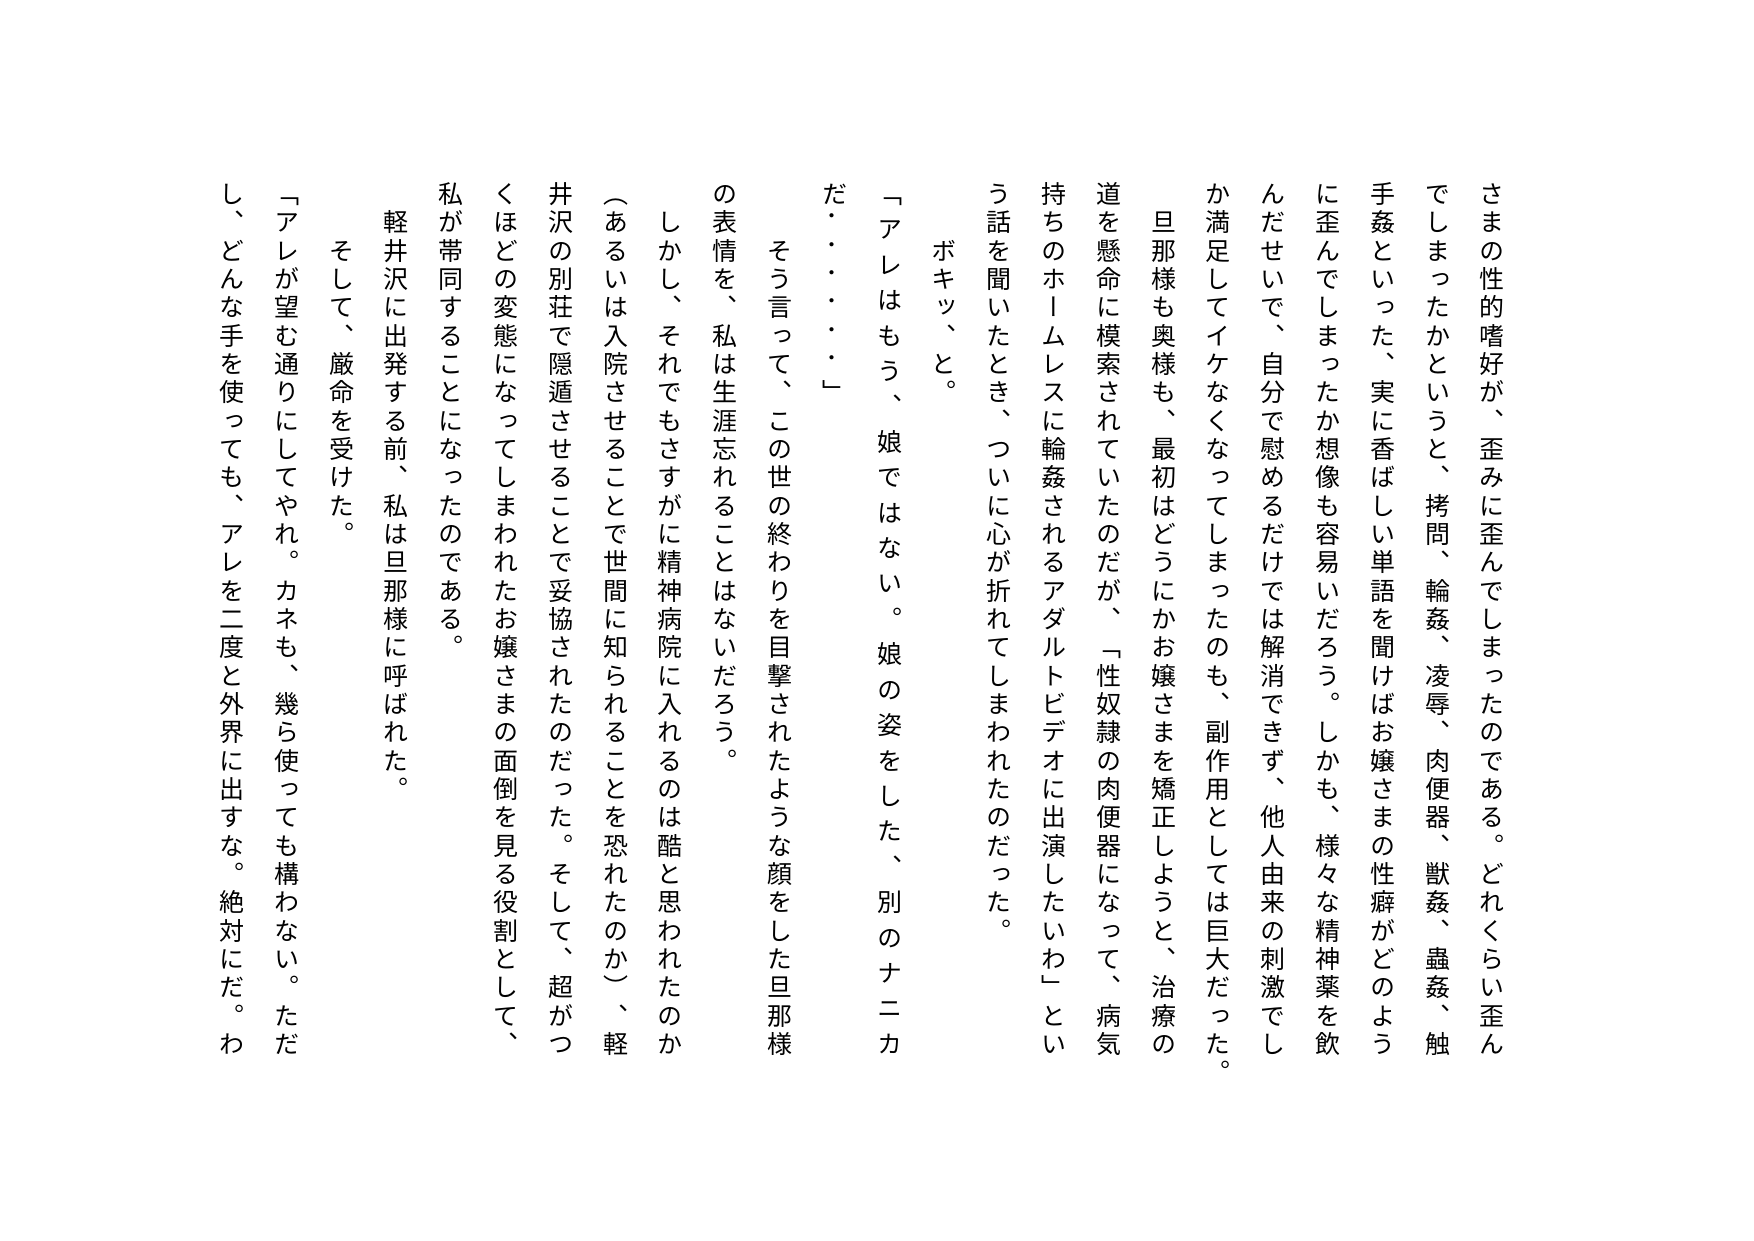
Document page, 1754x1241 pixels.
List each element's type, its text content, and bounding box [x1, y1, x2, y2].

text 「アレが望む通りにしてやれ。カネも、幾ら使っても構わない。ただし、どんな手を使っても、アレを二度と外界に出すな。絶対にだ。わかったな」 [205, 181, 314, 1059]
text 「アレはもう、娘ではない。娘の姿をした、別のナニカだ･･････」 [807, 181, 917, 1059]
text 軽井沢に出発する前、私は旦那様に呼ばれた。 [369, 181, 424, 1059]
text 旦那様も奥様も、最初はどうにかお嬢さまを矯正しようと、治療の道を懸命に模索されていたのだが、「性奴隷の肉便器になって、病気持ちのホームレスに輪姦されるアダルトビデオに出演したいわ」という話を聞いたとき、ついに心が折れてしまわれたのだった。 [972, 181, 1191, 1059]
text そう言って、この世の終わりを目撃されたような顔をした旦那様の表情を、私は生涯忘れることはないだろう。 [698, 181, 807, 1059]
text ボキッ、と。 [917, 181, 972, 1059]
text そして、厳命を受けた。 [314, 181, 369, 1059]
text しかし、それでもさすがに精神病院に入れるのは酷と思われたのか（あるいは入院させることで世間に知られることを恐れたのか）、軽井沢の別荘で隠遁させることで妥協されたのだった。そして、超がつくほどの変態になってしまわれたお嬢さまの面倒を見る役割として、私が帯同することになったのである。 [424, 181, 698, 1059]
